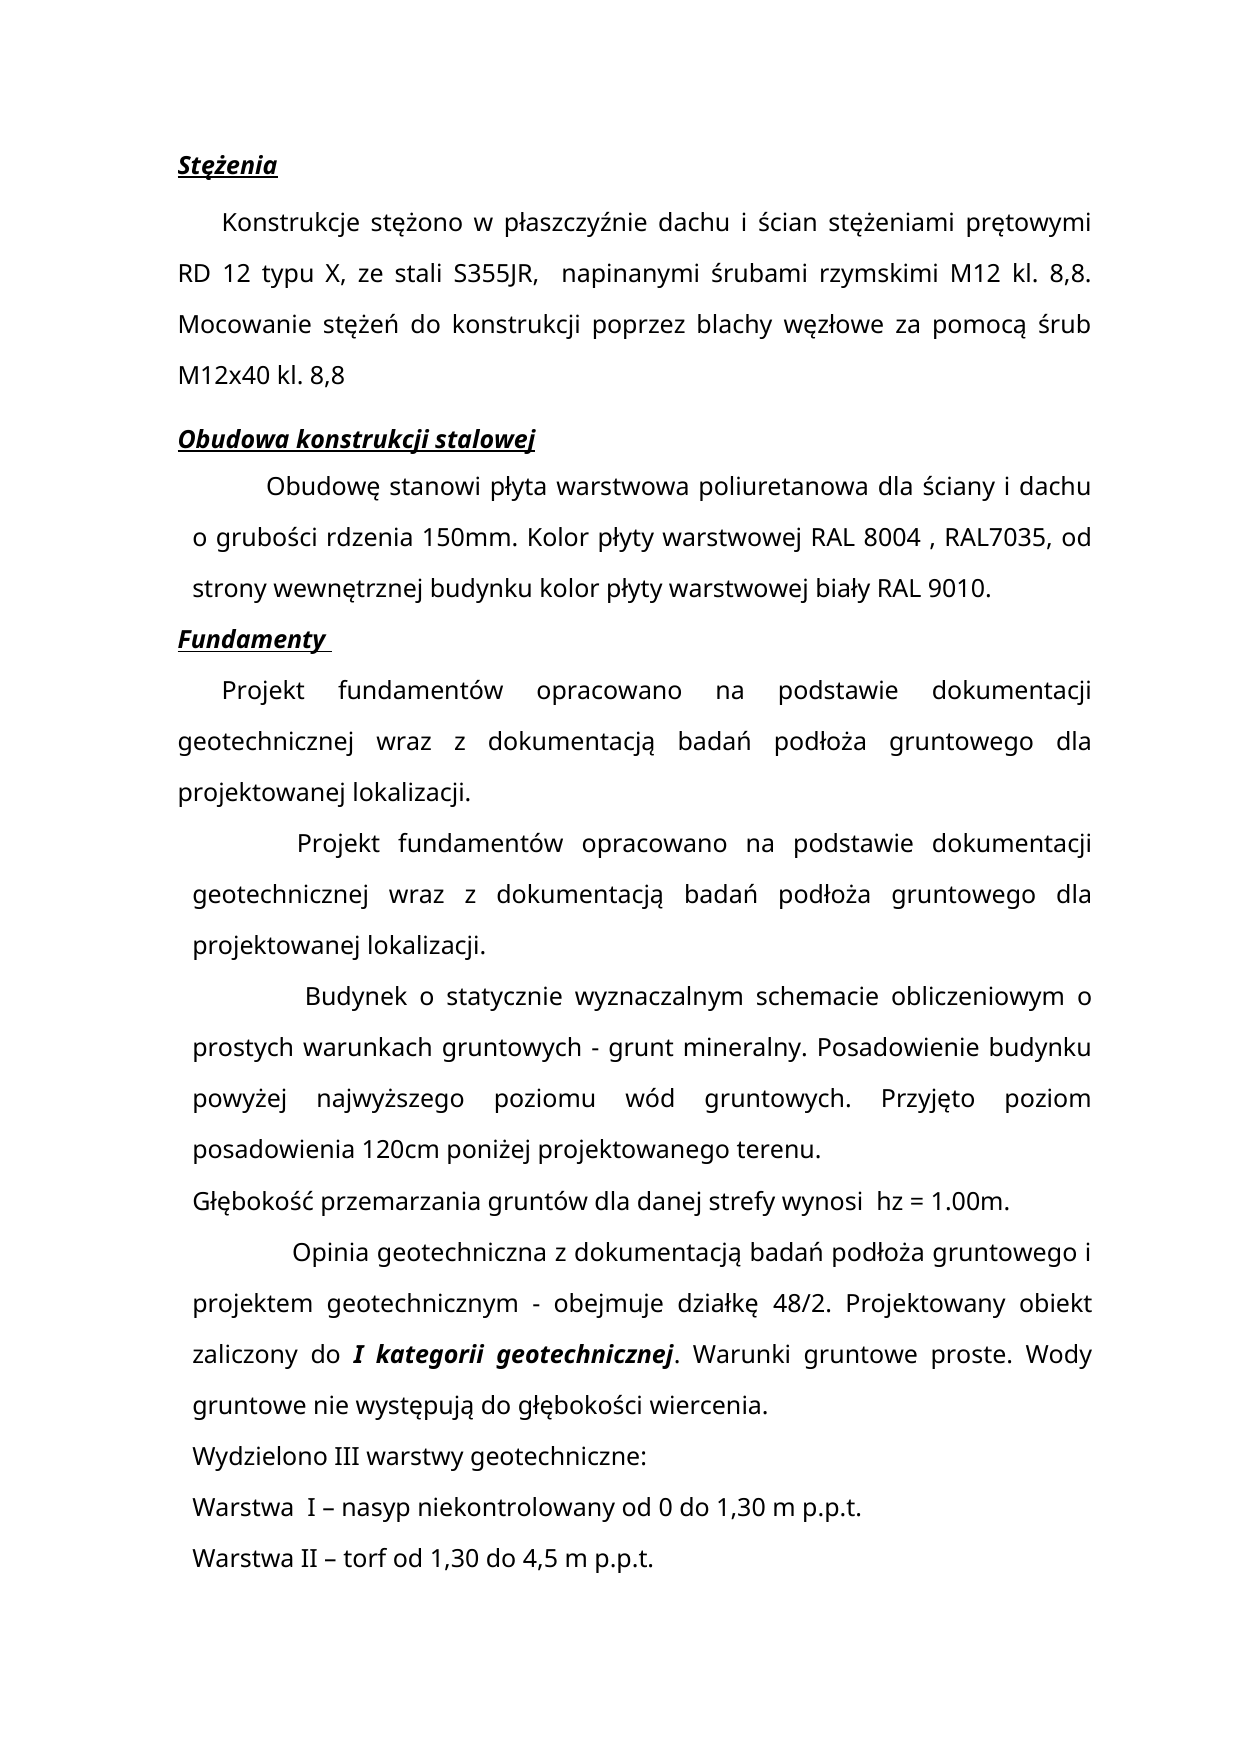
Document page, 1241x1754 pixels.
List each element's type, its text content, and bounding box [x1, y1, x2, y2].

text Opinia geotechniczna z dokumentacją badań podłoża gruntowego i projektem geotechnicznym - obejmuje działkę 48/2. Projektowany obiekt zaliczony do I kategorii geotechnicznej. Warunki gruntowe proste. Wody gruntowe nie występują do głębokości wiercenia. [192, 1234, 1093, 1421]
text Warstwa I – nasyp niekontrolowany od 0 do 1,30 m p.p.t. [192, 1489, 1093, 1523]
text Projekt fundamentów opracowano na podstawie dokumentacji geotechnicznej wraz z dokumentacją badań podłoża gruntowego dla projektowanej lokalizacji. [177, 673, 1093, 809]
text Głębokość przemarzania gruntów dla danej strefy wynosi hz = 1.00m. [133, 1183, 1093, 1217]
subtitle Obudowa konstrukcji stalowej [177, 422, 1093, 456]
text Warstwa II – torf od 1,30 do 4,5 m p.p.t. [192, 1541, 1093, 1574]
title Fundamenty [177, 622, 1093, 656]
text Budynek o statycznie wyznaczalnym schemacie obliczeniowym o prostych warunkach gruntowych - grunt mineralny. Posadowienie budynku powyżej najwyższego poziomu wód gruntowych. Przyjęto poziom posadowienia 120cm poniżej projektowanego terenu. [133, 979, 1093, 1166]
text Wydzielono III warstwy geotechniczne: [192, 1438, 1093, 1472]
text Projekt fundamentów opracowano na podstawie dokumentacji geotechnicznej wraz z dokumentacją badań podłoża gruntowego dla projektowanej lokalizacji. [192, 826, 1093, 962]
subtitle Stężenia [177, 148, 1093, 182]
text Konstrukcje stężono w płaszczyźnie dachu i ścian stężeniami prętowymi RD 12 typu X, ze stali S355JR, napinanymi śrubami rzymskimi M12 kl. 8,8. Mocowanie stężeń do konstrukcji poprzez blachy węzłowe za pomocą śrub M12x40 kl. 8,8 [177, 205, 1093, 392]
text Obudowę stanowi płyta warstwowa poliuretanowa dla ściany i dachu o grubości rdzenia 150mm. Kolor płyty warstwowej RAL 8004 , RAL7035, od strony wewnętrznej budynku kolor płyty warstwowej biały RAL 9010. [192, 469, 1093, 605]
